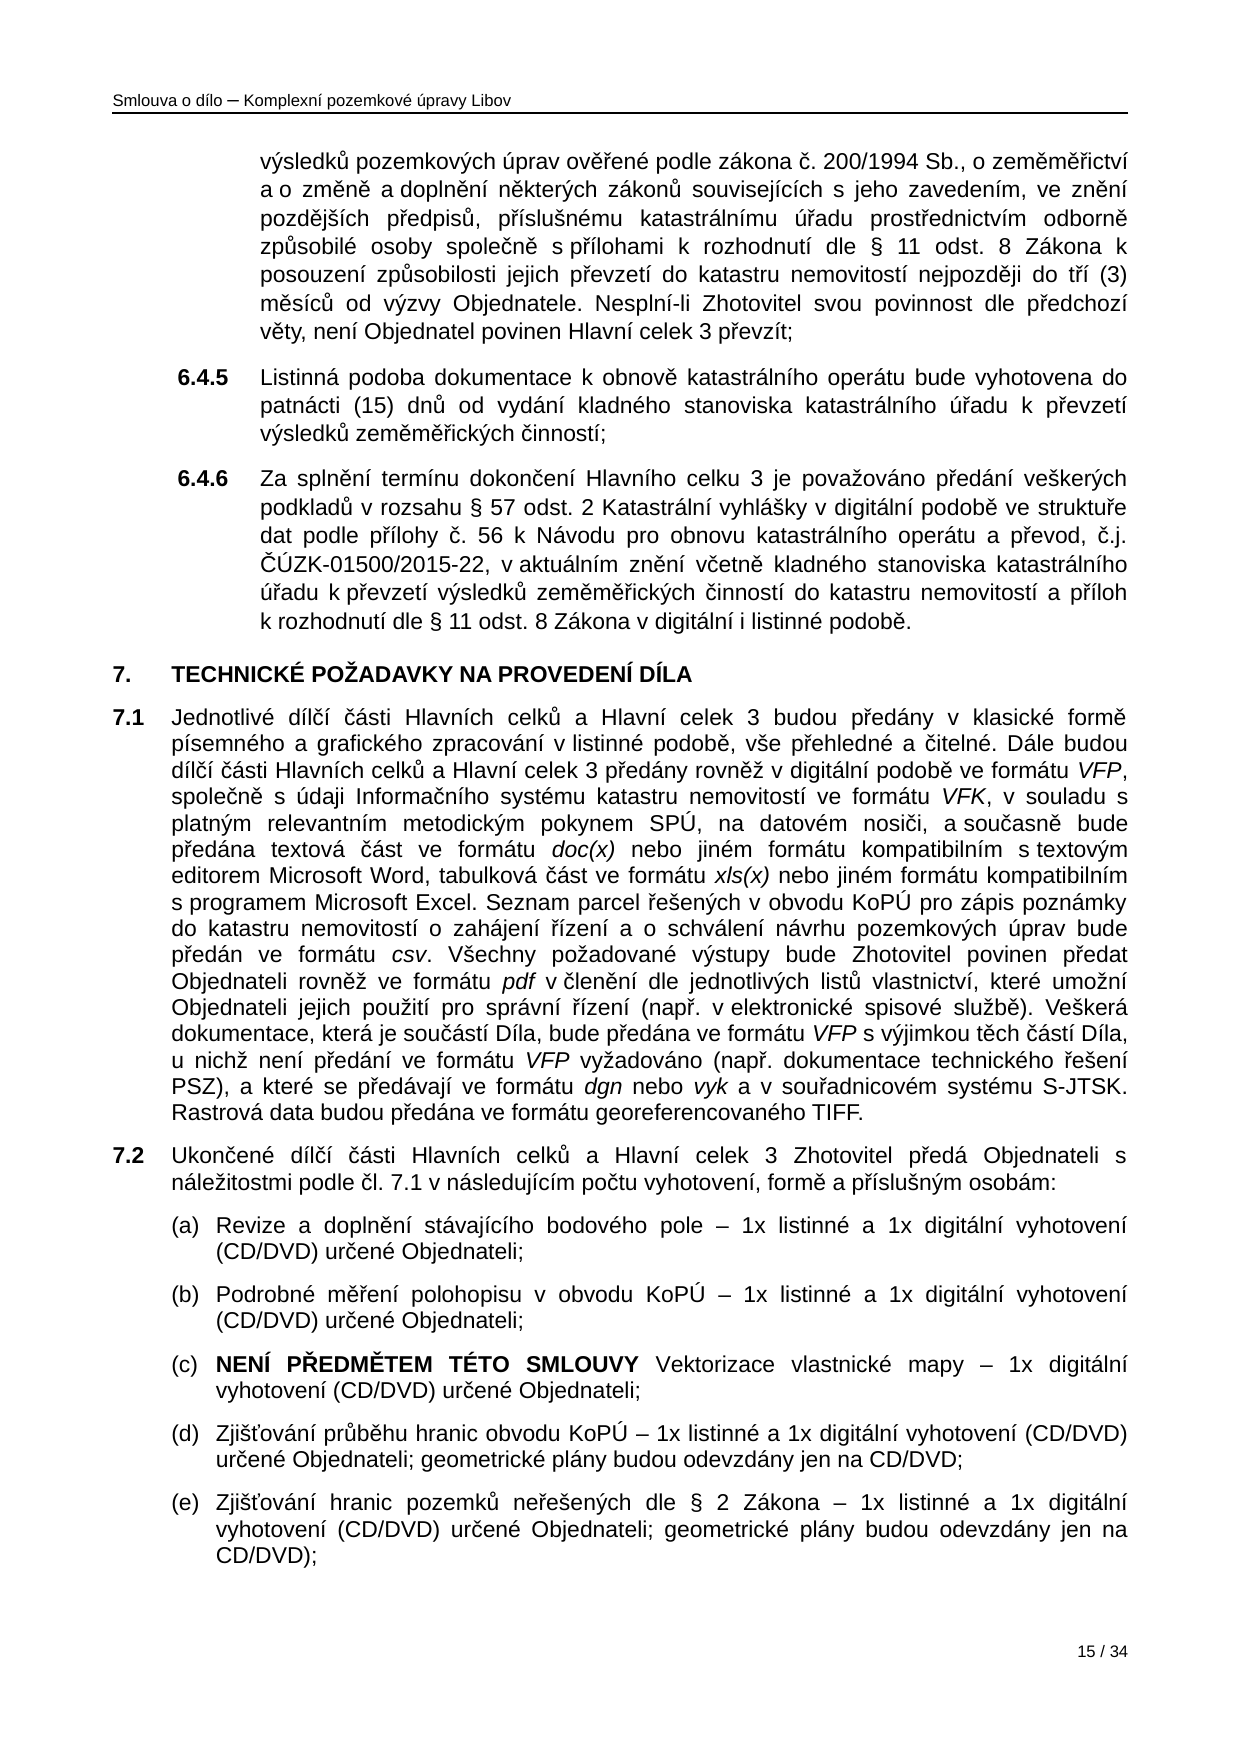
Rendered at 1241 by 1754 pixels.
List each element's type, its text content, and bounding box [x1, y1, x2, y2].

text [177, 148, 1128, 345]
list Zjišťování průběhu hranic obvodu KoPÚ – 1x listinné a 1x digitální vyhotovení (CD/DVD) určené Objednateli; geometrické plány budou odevzdány jen na CD/DVD; [171, 1420, 1128, 1473]
list Revize a doplnění stávajícího bodového pole – 1x listinné a 1x digitální vyhotovení (CD/DVD) určené Objednateli; [171, 1212, 1128, 1264]
text Ukončené dílčí části Hlavních celků a Hlavní celek 3 Zhotovitel předá Objednateli s náležitostmi podle čl. 7.1 v následujícím počtu vyhotovení, formě a příslušným osobám: [112, 1142, 1128, 1195]
text Technické požadavky na provedení díla [112, 661, 1128, 687]
list Zjišťování hranic pozemků neřešených dle § 2 Zákona – 1x listinné a 1x digitální vyhotovení (CD/DVD) určené Objednateli; geometrické plány budou odevzdány jen na CD/DVD); [171, 1489, 1128, 1568]
list NENÍ PŘEDMĚTEM TÉTO SMLOUVY Vektorizace vlastnické mapy – 1x digitální vyhotovení (CD/DVD) určené Objednateli; [171, 1351, 1128, 1403]
text Listinná podoba dokumentace k obnově katastrálního operátu bude vyhotovena do patnácti (15) dnů od vydání kladného stanoviska katastrálního úřadu k převzetí výsledků zeměměřických činností; [177, 363, 1128, 447]
text Jednotlivé dílčí části Hlavních celků a Hlavní celek 3 budou předány v klasické formě písemného a grafického zpracování v listinné podobě, vše přehledné a čitelné. Dále budou dílčí části Hlavních celků a Hlavní celek 3 předány rovněž v digitální podobě ve formátu VFP, společně s údaji Informačního systému katastru nemovitostí ve formátu VFK, v souladu s platným relevantním metodickým pokynem SPÚ, na datovém nosiči, a současně bude předána textová část ve formátu doc(x) nebo jiném formátu kompatibilním s textovým editorem Microsoft Word, tabulková část ve formátu xls(x) nebo jiném formátu kompatibilním s programem Microsoft Excel. Seznam parcel řešených v obvodu KoPÚ pro zápis poznámky do katastru nemovitostí o zahájení řízení a o schválení návrhu pozemkových úprav bude předán ve formátu csv. Všechny požadované výstupy bude Zhotovitel povinen předat Objednateli rovněž ve formátu pdf v členění dle jednotlivých listů vlastnictví, které umožní Objednateli jejich použití pro správní řízení (např. v elektronické spisové službě). Veškerá dokumentace, která je součástí Díla, bude předána ve formátu VFP s výjimkou těch částí Díla, u nichž není předání ve formátu VFP vyžadováno (např. dokumentace technického řešení PSZ), a které se předávají ve formátu dgn nebo vyk a v souřadnicovém systému S-JTSK. Rastrová data budou předána ve formátu georeferencovaného TIFF. [112, 704, 1128, 1126]
text Za splnění termínu dokončení Hlavního celku 3 je považováno předání veškerých podkladů v rozsahu § 57 odst. 2 Katastrální vyhlášky v digitální podobě ve struktuře dat podle přílohy č. 56 k Návodu pro obnovu katastrálního operátu a převod, č.j. ČÚZK-01500/2015-22, v aktuálním znění včetně kladného stanoviska katastrálního úřadu k převzetí výsledků zeměměřických činností do katastru nemovitostí a příloh k rozhodnutí dle § 11 odst. 8 Zákona v digitální i listinné podobě. [177, 465, 1128, 634]
list Podrobné měření polohopisu v obvodu KoPÚ – 1x listinné a 1x digitální vyhotovení (CD/DVD) určené Objednateli; [171, 1281, 1128, 1334]
